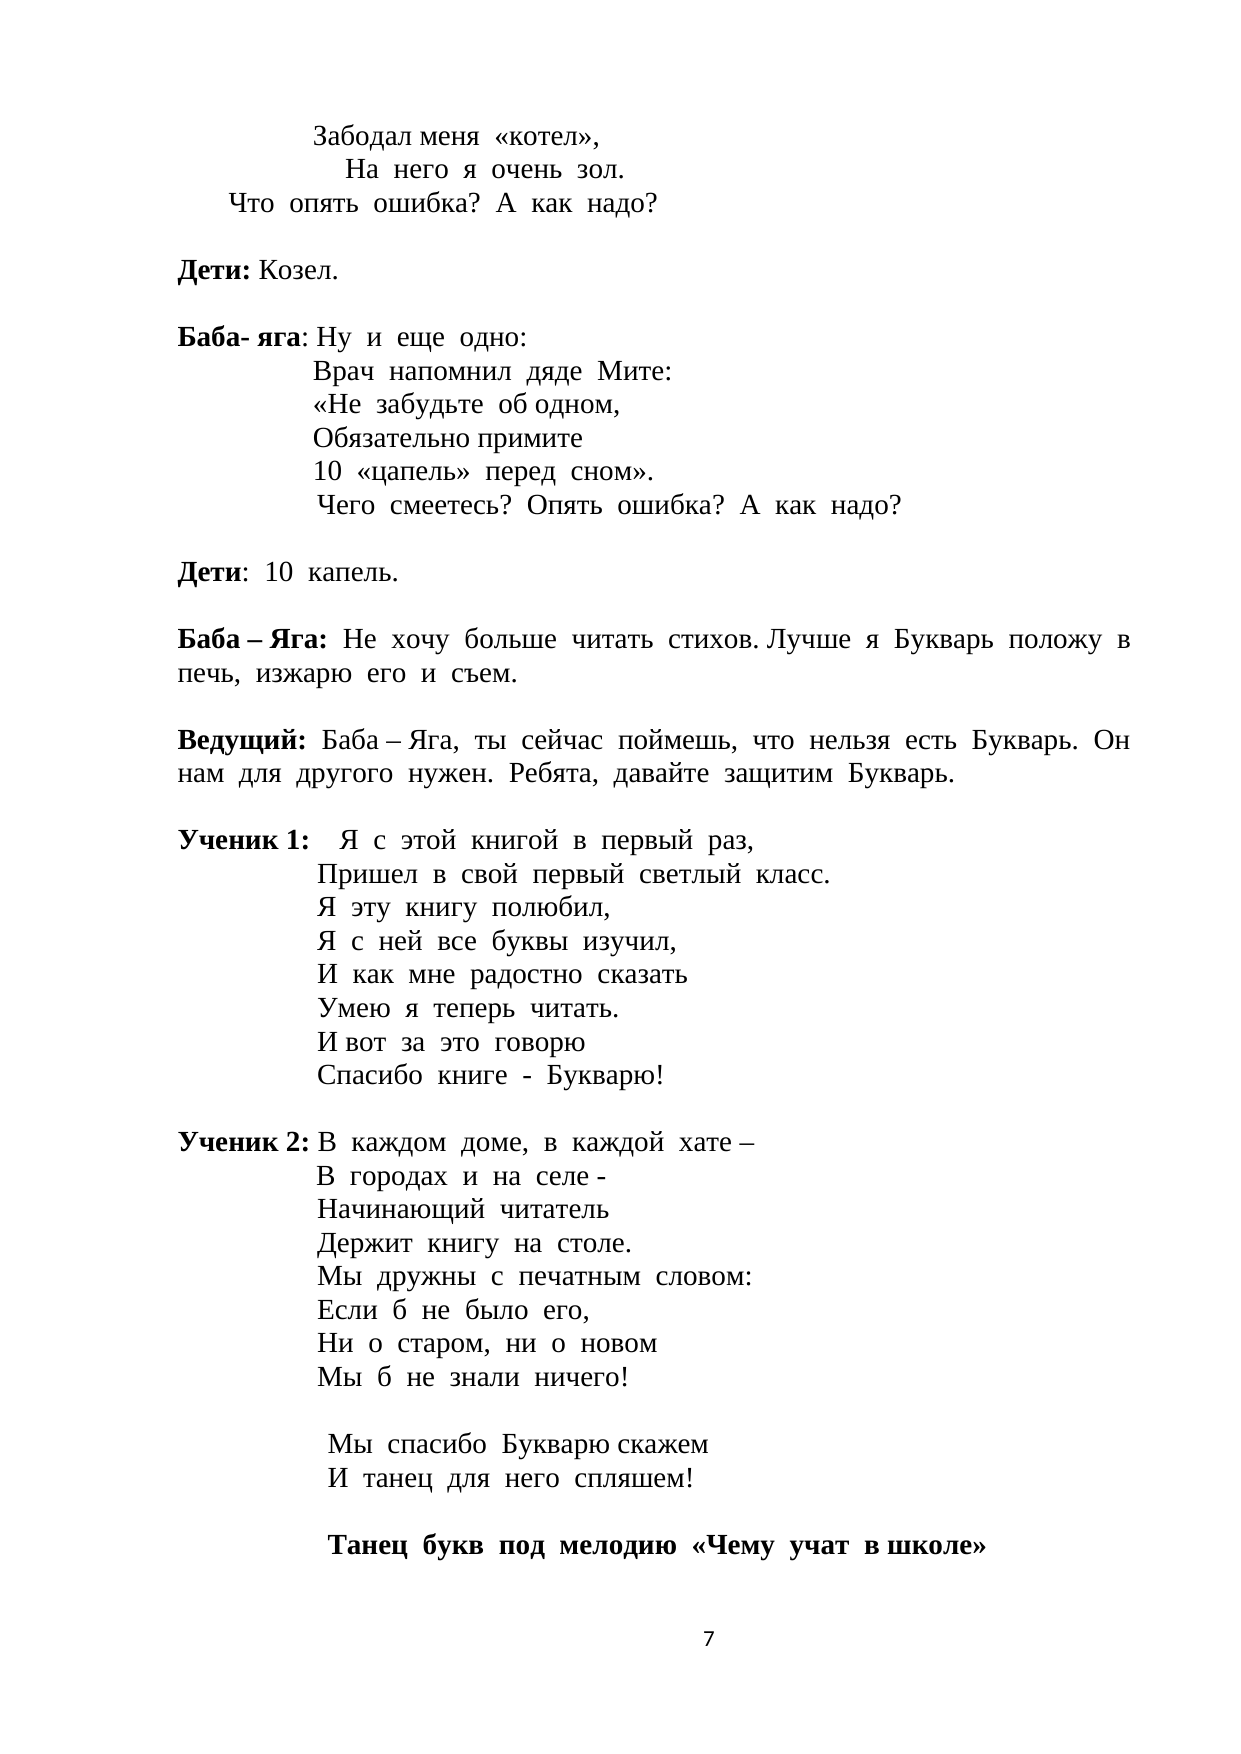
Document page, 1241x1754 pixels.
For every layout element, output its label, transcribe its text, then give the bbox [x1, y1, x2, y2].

text Ведущий: Баба – Яга, ты сейчас поймешь, что нельзя есть Букварь. Он нам для другого нужен. Ребята, давайте защитим Букварь. [177, 722, 1167, 789]
text Пришел в свой первый светлый класс. [177, 856, 1240, 889]
text Ученик 2: В каждом доме, в каждой хате – [177, 1124, 1240, 1158]
text И танец для него спляшем! [177, 1460, 1240, 1493]
text «Не забудьте об одном, [177, 386, 1240, 420]
text Забодал меня «котел», [177, 118, 1240, 152]
text Ученик 1: Я с этой книгой в первый раз, [177, 822, 1240, 856]
text Танец букв под мелодию «Чему учат в школе» [177, 1527, 1240, 1560]
text Я с ней все буквы изучил, [177, 923, 1240, 957]
text Дети: 10 капель. [177, 554, 1240, 588]
text Баба- яга: Ну и еще одно: [177, 319, 1240, 353]
text Начинающий читатель [177, 1191, 1240, 1225]
text Умею я теперь читать. [177, 990, 1240, 1024]
text Врач напомнил дяде Мите: [177, 353, 1240, 386]
text Мы б не знали ничего! [177, 1359, 1240, 1393]
text В городах и на селе - [177, 1158, 1240, 1191]
text Мы дружны с печатным словом: [177, 1258, 1240, 1292]
text Я эту книгу полюбил, [177, 889, 1240, 923]
text Что опять ошибка? А как надо? [177, 185, 1240, 219]
text Ни о старом, ни о новом [177, 1326, 1240, 1359]
text И вот за это говорю [177, 1024, 1240, 1057]
text Дети: Козел. [177, 252, 1240, 286]
text Обязательно примите [177, 420, 1240, 453]
text 10 «цапель» перед сном». [177, 453, 1240, 487]
text Баба – Яга: Не хочу больше читать стихов. Лучше я Букварь положу в печь, изжарю его и съем. [177, 621, 1152, 688]
text На него я очень зол. [177, 152, 1240, 185]
text И как мне радостно сказать [177, 957, 1240, 990]
text Мы спасибо Букварю скажем [177, 1426, 1240, 1460]
text Держит книгу на столе. [177, 1225, 1240, 1258]
text Спасибо книге - Букварю! [177, 1057, 1240, 1091]
text Если б не было его, [177, 1292, 1240, 1326]
text Чего смеетесь? Опять ошибка? А как надо? [177, 487, 1240, 521]
